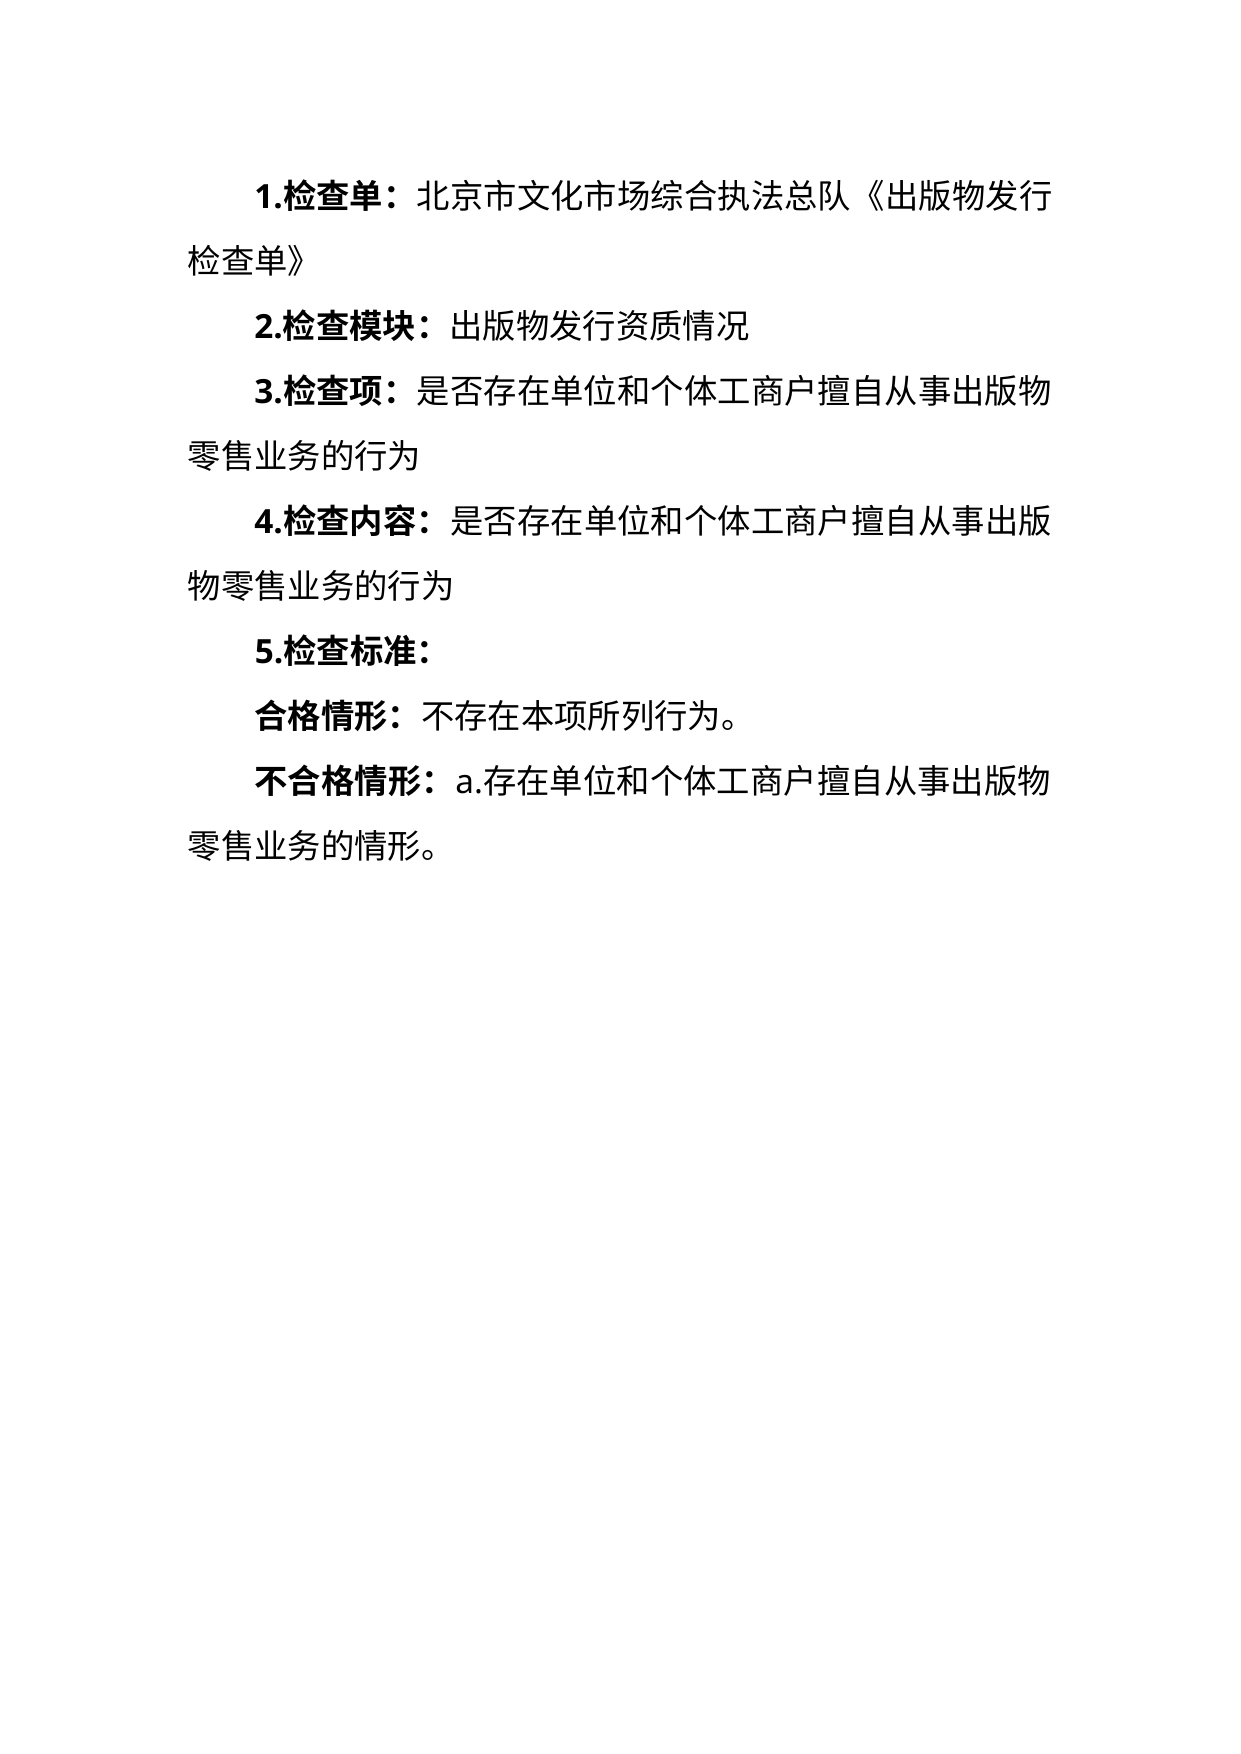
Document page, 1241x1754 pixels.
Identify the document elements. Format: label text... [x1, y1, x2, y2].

text 2.检查模块：出版物发行资质情况 [187, 292, 1053, 357]
text 合格情形：不存在本项所列行为。 [187, 682, 1053, 747]
text 5.检查标准： [187, 617, 1053, 682]
text 1.检查单：北京市文化市场综合执法总队《出版物发行检查单》 [187, 162, 1053, 292]
text 3.检查项：是否存在单位和个体工商户擅自从事出版物零售业务的行为 [187, 357, 1053, 487]
text 4.检查内容：是否存在单位和个体工商户擅自从事出版物零售业务的行为 [187, 487, 1053, 617]
text 不合格情形：a.存在单位和个体工商户擅自从事出版物零售业务的情形。 [187, 747, 1053, 877]
